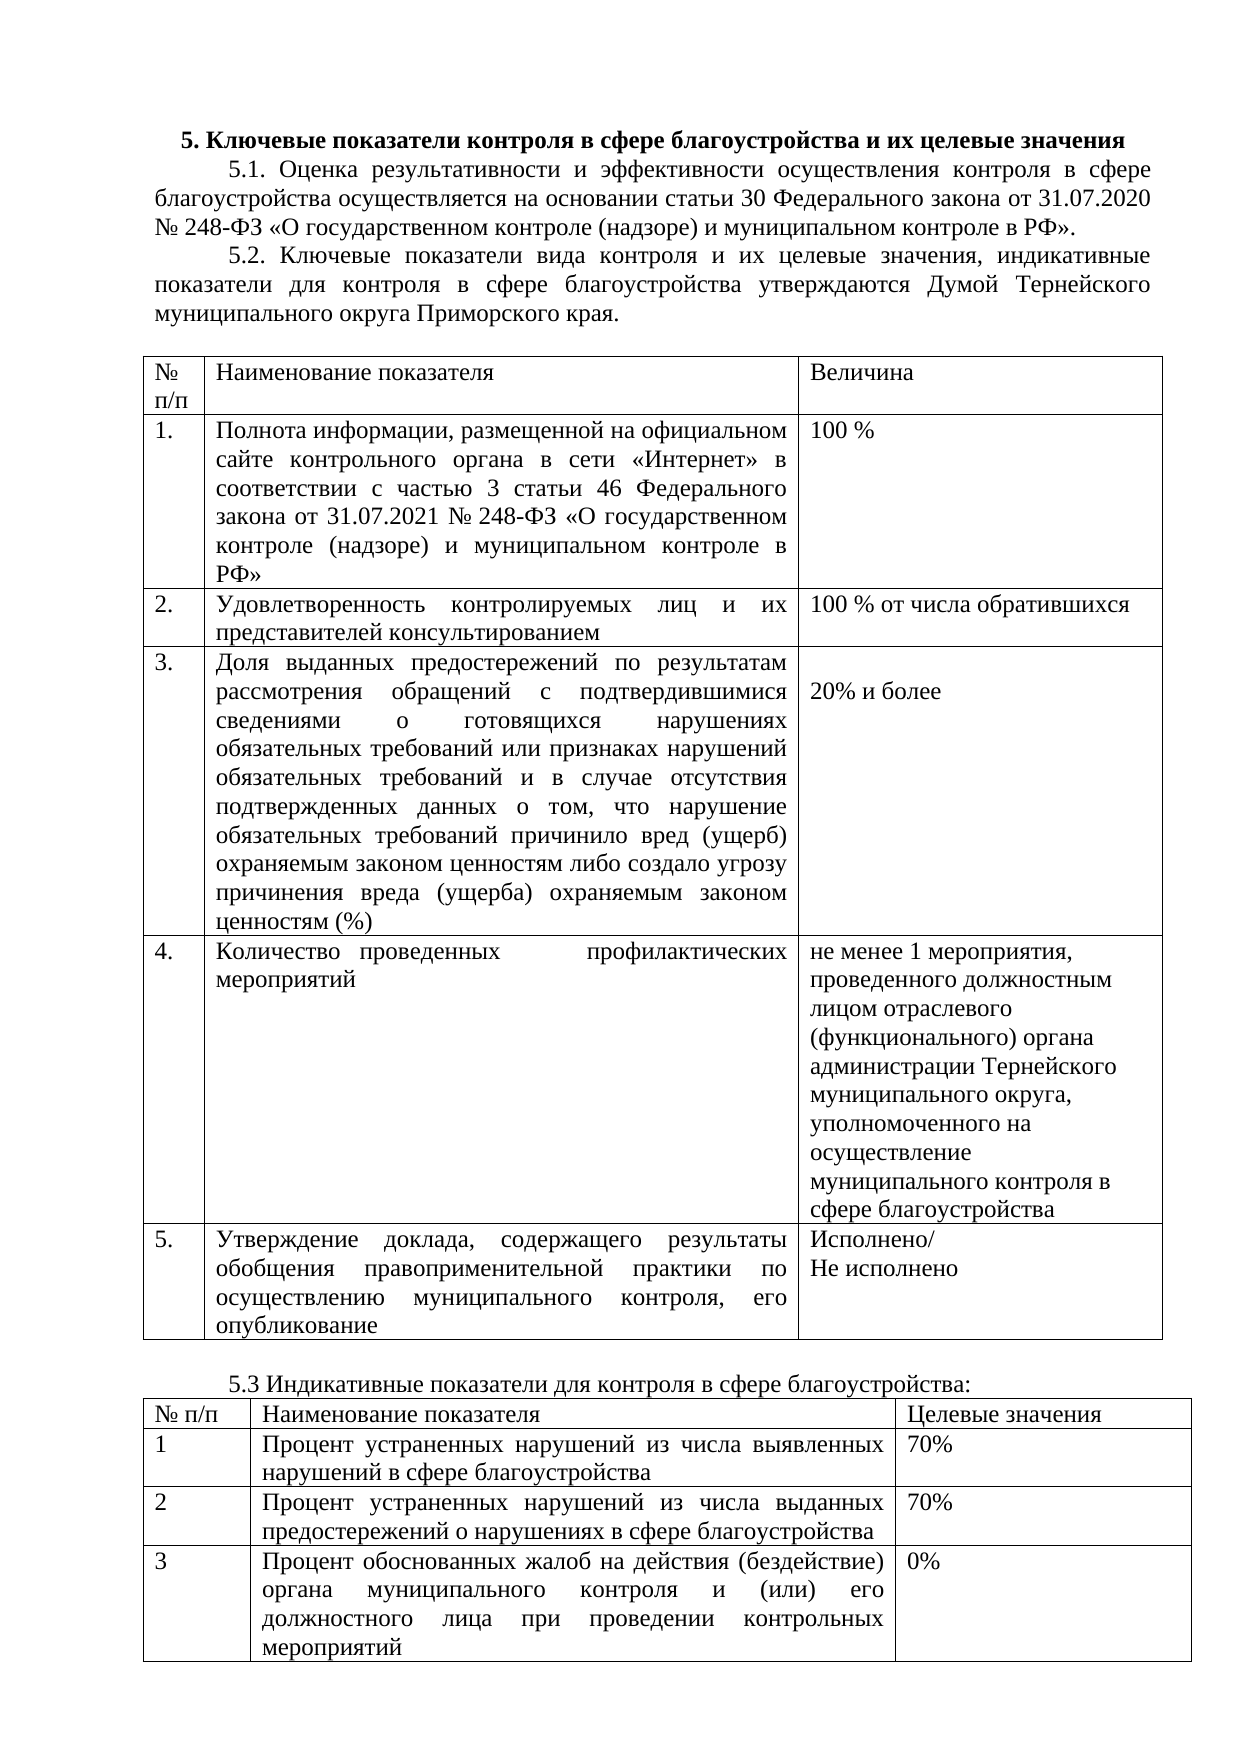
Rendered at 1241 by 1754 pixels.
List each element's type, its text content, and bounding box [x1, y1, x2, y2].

table_cell 100 % от числа обратившихся [799, 589, 1162, 646]
table_cell 3 [144, 1546, 250, 1661]
table_header Наименование показателя [251, 1399, 895, 1428]
table_cell 5. [144, 1224, 204, 1339]
table_cell Удовлетворенность контролируемых лиц и их представителей консультированием [205, 589, 798, 646]
table_header № п/п [144, 1399, 250, 1428]
table_cell не менее 1 мероприятия, проведенного должностным лицом отраслевого (функционального) органа администрации Тернейского муниципального округа, уполномоченного на осуществление муниципального контроля в сфере благоустройства [799, 936, 1162, 1223]
table_cell 3. [144, 647, 204, 935]
table_cell Доля выданных предостережений по результатам рассмотрения обращений с подтвердившимися сведениями о готовящихся нарушениях обязательных требований или признаках нарушений обязательных требований и в случае отсутствия подтвержденных данных о том, что нарушение обязательных требований причинило вред (ущерб) охраняемым законом ценностям либо создало угрозу причинения вреда (ущерба) охраняемым законом ценностям (%) [205, 647, 798, 935]
table_cell 70% [896, 1487, 1191, 1545]
table_cell 1 [144, 1429, 250, 1486]
table_cell 1. [144, 415, 204, 588]
table_cell 0% [896, 1546, 1191, 1661]
table_cell 2 [144, 1487, 250, 1545]
text 5. Ключевые показатели контроля в сфере благоустройства и их целевые значения [154, 126, 1152, 154]
table_cell Количество проведенных профилактических мероприятий [205, 936, 798, 1223]
table_cell Процент устраненных нарушений из числа выданных предостережений о нарушениях в сфере благоустройства [251, 1487, 895, 1545]
table_header Целевые значения [896, 1399, 1191, 1428]
table_header № п/п [144, 357, 204, 414]
table_cell 100 % [799, 415, 1162, 588]
text 5.3 Индикативные показатели для контроля в сфере благоустройства: [154, 1369, 1152, 1398]
table_cell Исполнено/ Не исполнено [799, 1224, 1162, 1339]
text 5.1. Оценка результативности и эффективности осуществления контроля в сфере благоустройства осуществляется на основании статьи 30 Федерального закона от 31.07.2020 № 248-ФЗ «О государственном контроле (надзоре) и муниципальном контроле в РФ». [154, 154, 1152, 241]
table_cell Полнота информации, размещенной на официальном сайте контрольного органа в сети «Интернет» в соответствии с частью 3 статьи 46 Федерального закона от 31.07.2021 № 248-ФЗ «О государственном контроле (надзоре) и муниципальном контроле в РФ» [205, 415, 798, 588]
table_cell 2. [144, 589, 204, 646]
table_cell Процент обоснованных жалоб на действия (бездействие) органа муниципального контроля и (или) его должностного лица при проведении контрольных мероприятий [251, 1546, 895, 1661]
table_cell 4. [144, 936, 204, 1223]
table_cell Утверждение доклада, содержащего результаты обобщения правоприменительной практики по осуществлению муниципального контроля, его опубликование [205, 1224, 798, 1339]
table_header Наименование показателя [205, 357, 798, 414]
table_cell 20% и более [799, 647, 1162, 935]
text 5.2. Ключевые показатели вида контроля и их целевые значения, индикативные показатели для контроля в сфере благоустройства утверждаются Думой Тернейского муниципального округа Приморского края. [154, 241, 1152, 327]
table_cell 70% [896, 1429, 1191, 1486]
table_header Величина [799, 357, 1162, 414]
table_cell Процент устраненных нарушений из числа выявленных нарушений в сфере благоустройства [251, 1429, 895, 1486]
